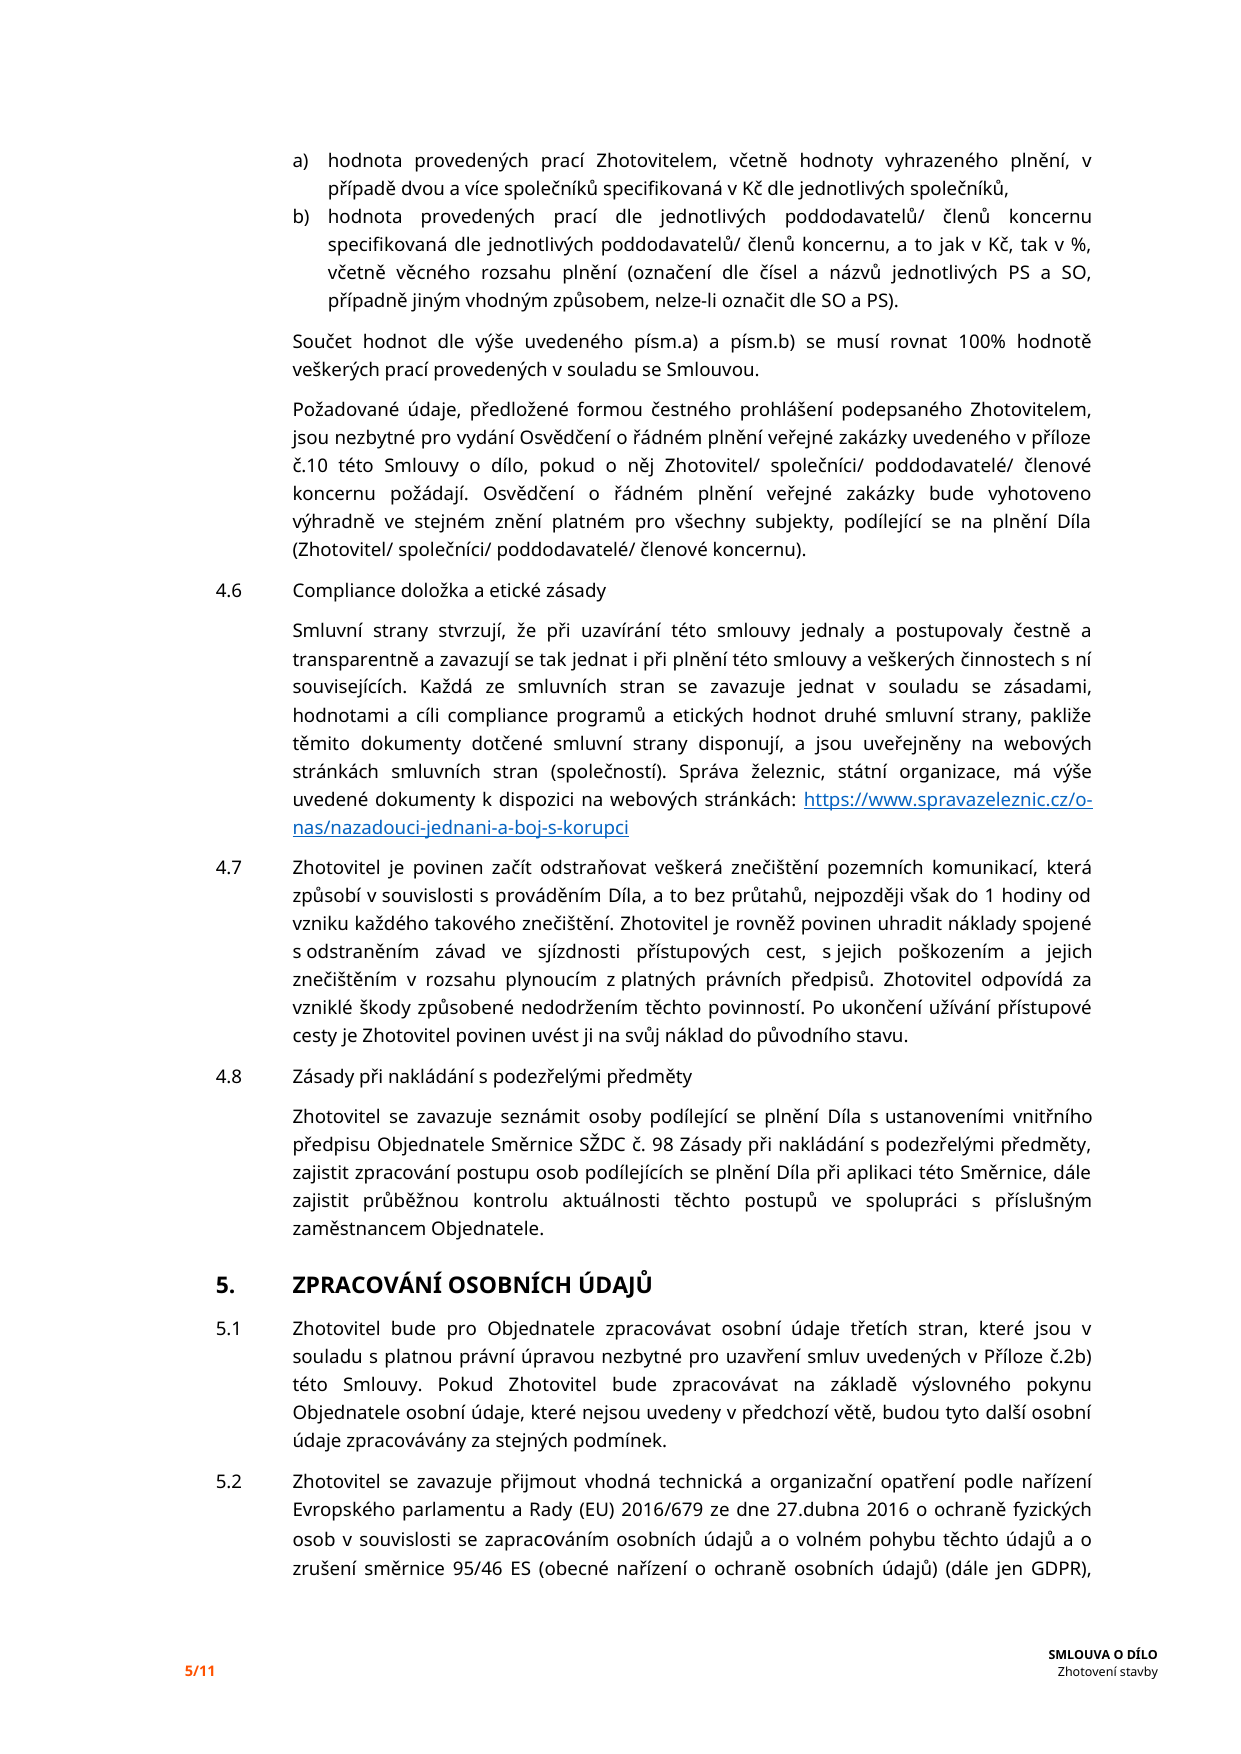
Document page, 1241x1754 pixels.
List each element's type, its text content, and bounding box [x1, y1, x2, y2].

text Zhotovitel bude pro Objednatele zpracovávat osobní údaje třetích stran, které jsou v souladu s platnou právní úpravou nezbytné pro uzavření smluv uvedených v Příloze č.2b) této Smlouvy. Pokud Zhotovitel bude zpracovávat na základě výslovného pokynu Objednatele osobní údaje, které nejsou uvedeny v předchozí větě, budou tyto další osobní údaje zpracovávány za stejných podmínek. [216, 1316, 1093, 1453]
text Compliance doložka a etické zásady [216, 577, 1093, 603]
list Zhotovitel se zavazuje seznámit osoby podílející se plnění Díla s ustanoveními vnitřního předpisu Objednatele Směrnice SŽDC č. 98 Zásady při nakládání s podezřelými předměty, zajistit zpracování postupu osob podílejících se plnění Díla při aplikaci této Směrnice, dále zajistit průběžnou kontrolu aktuálnosti těchto postupů ve spolupráci s příslušným zaměstnancem Objednatele. [292, 1104, 1093, 1241]
list hodnota provedených prací Zhotovitelem, včetně hodnoty vyhrazeného plnění, v případě dvou a více společníků specifikovaná v Kč dle jednotlivých společníků, [292, 147, 1093, 201]
text ZPRACOVÁNÍ OSOBNÍCH ÚDAJŮ [216, 1269, 1093, 1300]
text Zhotovitel je povinen začít odstraňovat veškerá znečištění pozemních komunikací, která způsobí v souvislosti s prováděním Díla, a to bez průtahů, nejpozději však do 1 hodiny od vzniku každého takového znečištění. Zhotovitel je rovněž povinen uhradit náklady spojené s odstraněním závad ve sjízdnosti přístupových cest, s jejich poškozením a jejich znečištěním v rozsahu plynoucím z platných právních předpisů. Zhotovitel odpovídá za vzniklé škody způsobené nedodržením těchto povinností. Po ukončení užívání přístupové cesty je Zhotovitel povinen uvést ji na svůj náklad do původního stavu. [216, 854, 1093, 1048]
text Součet hodnot dle výše uvedeného písm.a) a písm.b) se musí rovnat 100% hodnotě veškerých prací provedených v souladu se Smlouvou. [292, 328, 1093, 382]
text Požadované údaje, předložené formou čestného prohlášení podepsaného Zhotovitelem, jsou nezbytné pro vydání Osvědčení o řádném plnění veřejné zakázky uvedeného v příloze č.10 této Smlouvy o dílo, pokud o něj Zhotovitel/ společníci/ poddodavatelé/ členové koncernu požádají. Osvědčení o řádném plnění veřejné zakázky bude vyhotoveno výhradně ve stejném znění platném pro všechny subjekty, podílející se na plnění Díla (Zhotovitel/ společníci/ poddodavatelé/ členové koncernu). [292, 397, 1093, 562]
text hodnota provedených prací dle jednotlivých poddodavatelů/ členů koncernu specifikovaná dle jednotlivých poddodavatelů/ členů koncernu, a to jak v Kč, tak v %, včetně věcného rozsahu plnění (označení dle čísel a názvů jednotlivých PS a SO, případně jiným vhodným způsobem, nelze-li označit dle SO a PS). [292, 203, 1093, 313]
text Smluvní strany stvrzují, že při uzavírání této smlouvy jednaly a postupovaly čestně a transparentně a zavazují se tak jednat i při plnění této smlouvy a veškerých činnostech s ní souvisejících. Každá ze smluvních stran se zavazuje jednat v souladu se zásadami, hodnotami a cíli compliance programů a etických hodnot druhé smluvní strany, pakliže těmito dokumenty dotčené smluvní strany disponují, a jsou uveřejněny na webových stránkách smluvních stran (společností). Správa železnic, státní organizace, má výše uvedené dokumenty k dispozici na webových stránkách: https://www.spravazeleznic.cz/o-nas/nazadouci-jednani-a-boj-s-korupci [292, 618, 1093, 839]
text Zásady při nakládání s podezřelými předměty [216, 1063, 1093, 1089]
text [216, 1468, 1093, 1581]
